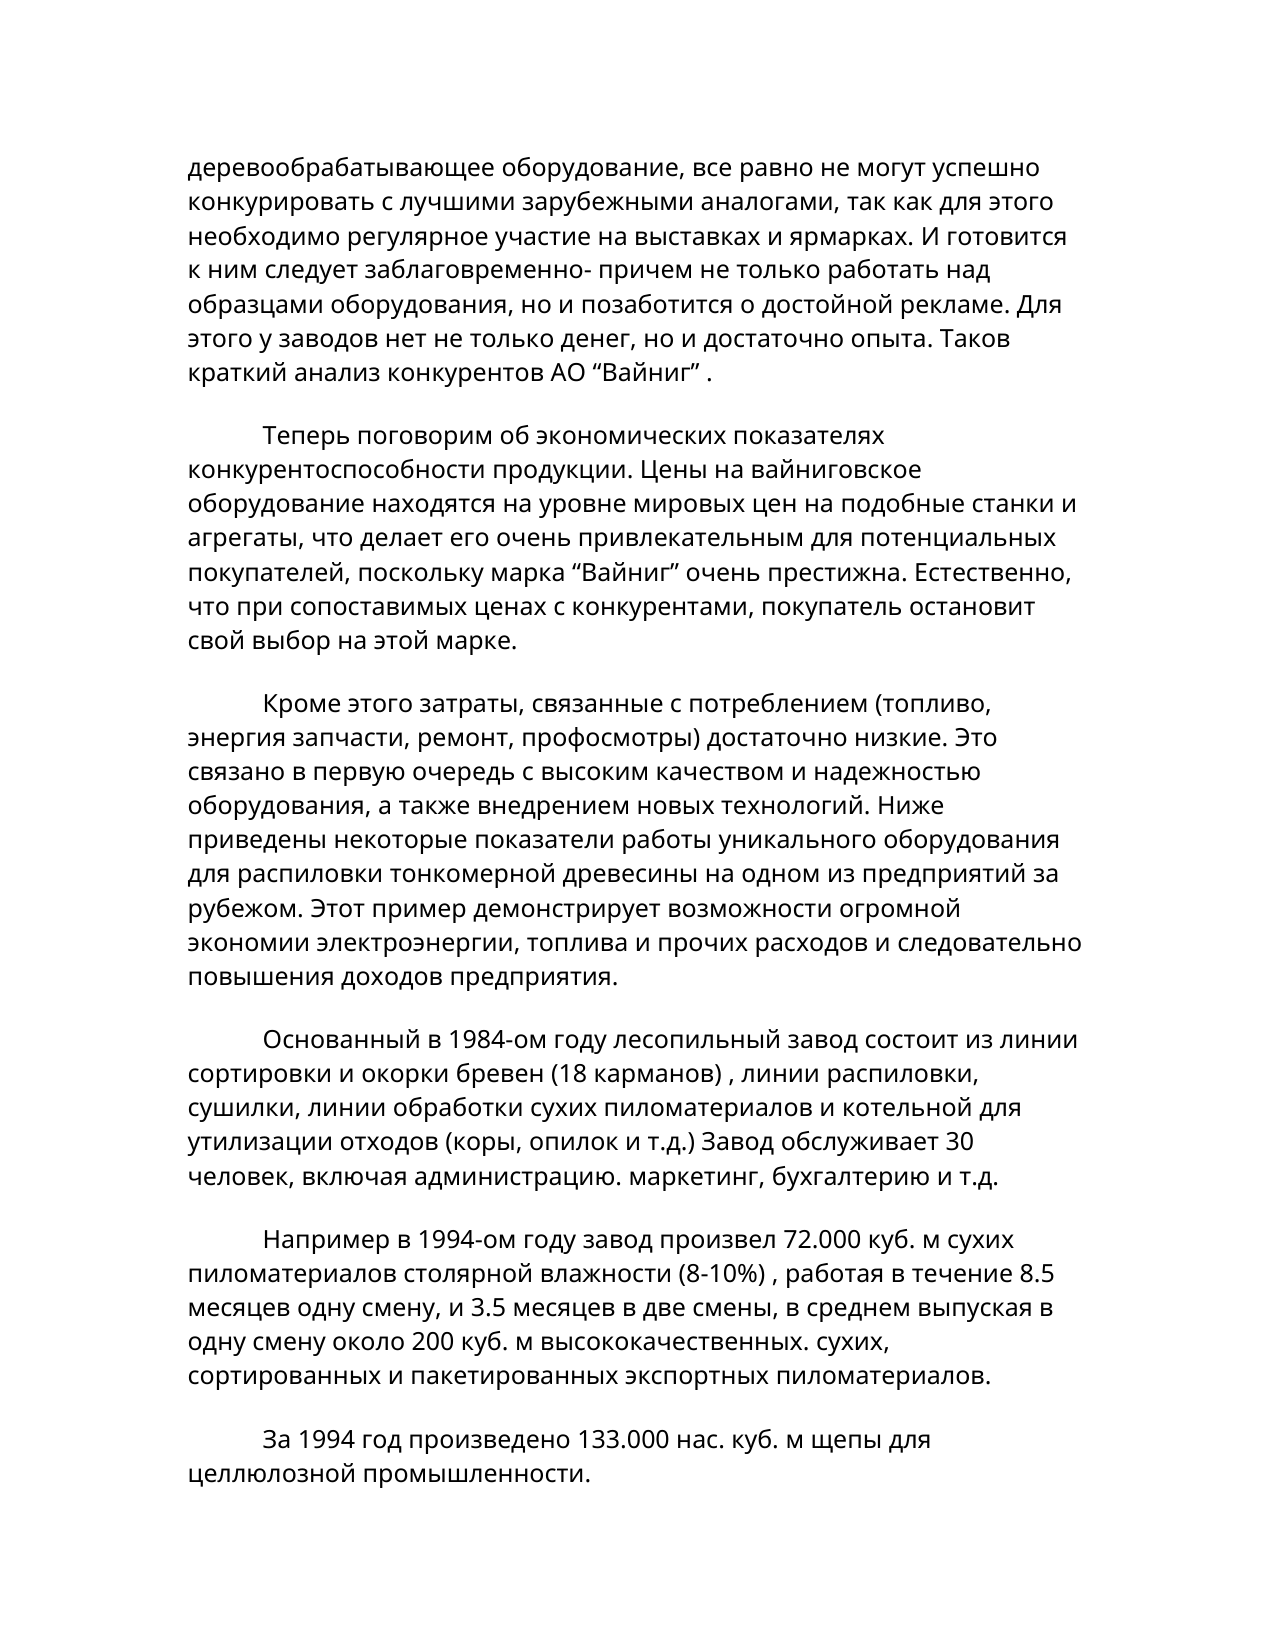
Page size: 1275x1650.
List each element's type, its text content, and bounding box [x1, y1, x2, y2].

text Основанный в 1984-ом году лесопильный завод состоит из линии сортировки и окорки бревен (18 карманов) , линии распиловки, сушилки, линии обработки сухих пиломатериалов и котельной для утилизации отходов (коры, опилок и т.д.) Завод обслуживает 30 человек, включая администрацию. маркетинг, бухгалтерию и т.д. [187, 1022, 1087, 1192]
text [187, 150, 1087, 388]
text Кроме этого затраты, связанные с потреблением (топливо, энергия запчасти, ремонт, профосмотры) достаточно низкие. Это связано в первую очередь с высоким качеством и надежностью оборудования, а также внедрением новых технологий. Ниже приведены некоторые показатели работы уникального оборудования для распиловки тонкомерной древесины на одном из предприятий за рубежом. Этот пример демонстрирует возможности огромной экономии электроэнергии, топлива и прочих расходов и следовательно повышения доходов предприятия. [187, 686, 1087, 992]
text Теперь поговорим об экономических показателях конкурентоспособности продукции. Цены на вайниговское оборудование находятся на уровне мировых цен на подобные станки и агрегаты, что делает его очень привлекательным для потенциальных покупателей, поскольку марка “Вайниг” очень престижна. Естественно, что при сопоставимых ценах с конкурентами, покупатель остановит свой выбор на этой марке. [187, 418, 1087, 656]
text За 1994 год произведено 133.000 нас. куб. м щепы для целлюлозной промышленности. [187, 1421, 1087, 1489]
text Например в 1994-ом году завод произвел 72.000 куб. м сухих пиломатериалов столярной влажности (8-10%) , работая в течение 8.5 месяцев одну смену, и 3.5 месяцев в две смены, в среднем выпуская в одну смену около 200 куб. м высококачественных. сухих, сортированных и пакетированных экспортных пиломатериалов. [187, 1222, 1087, 1392]
